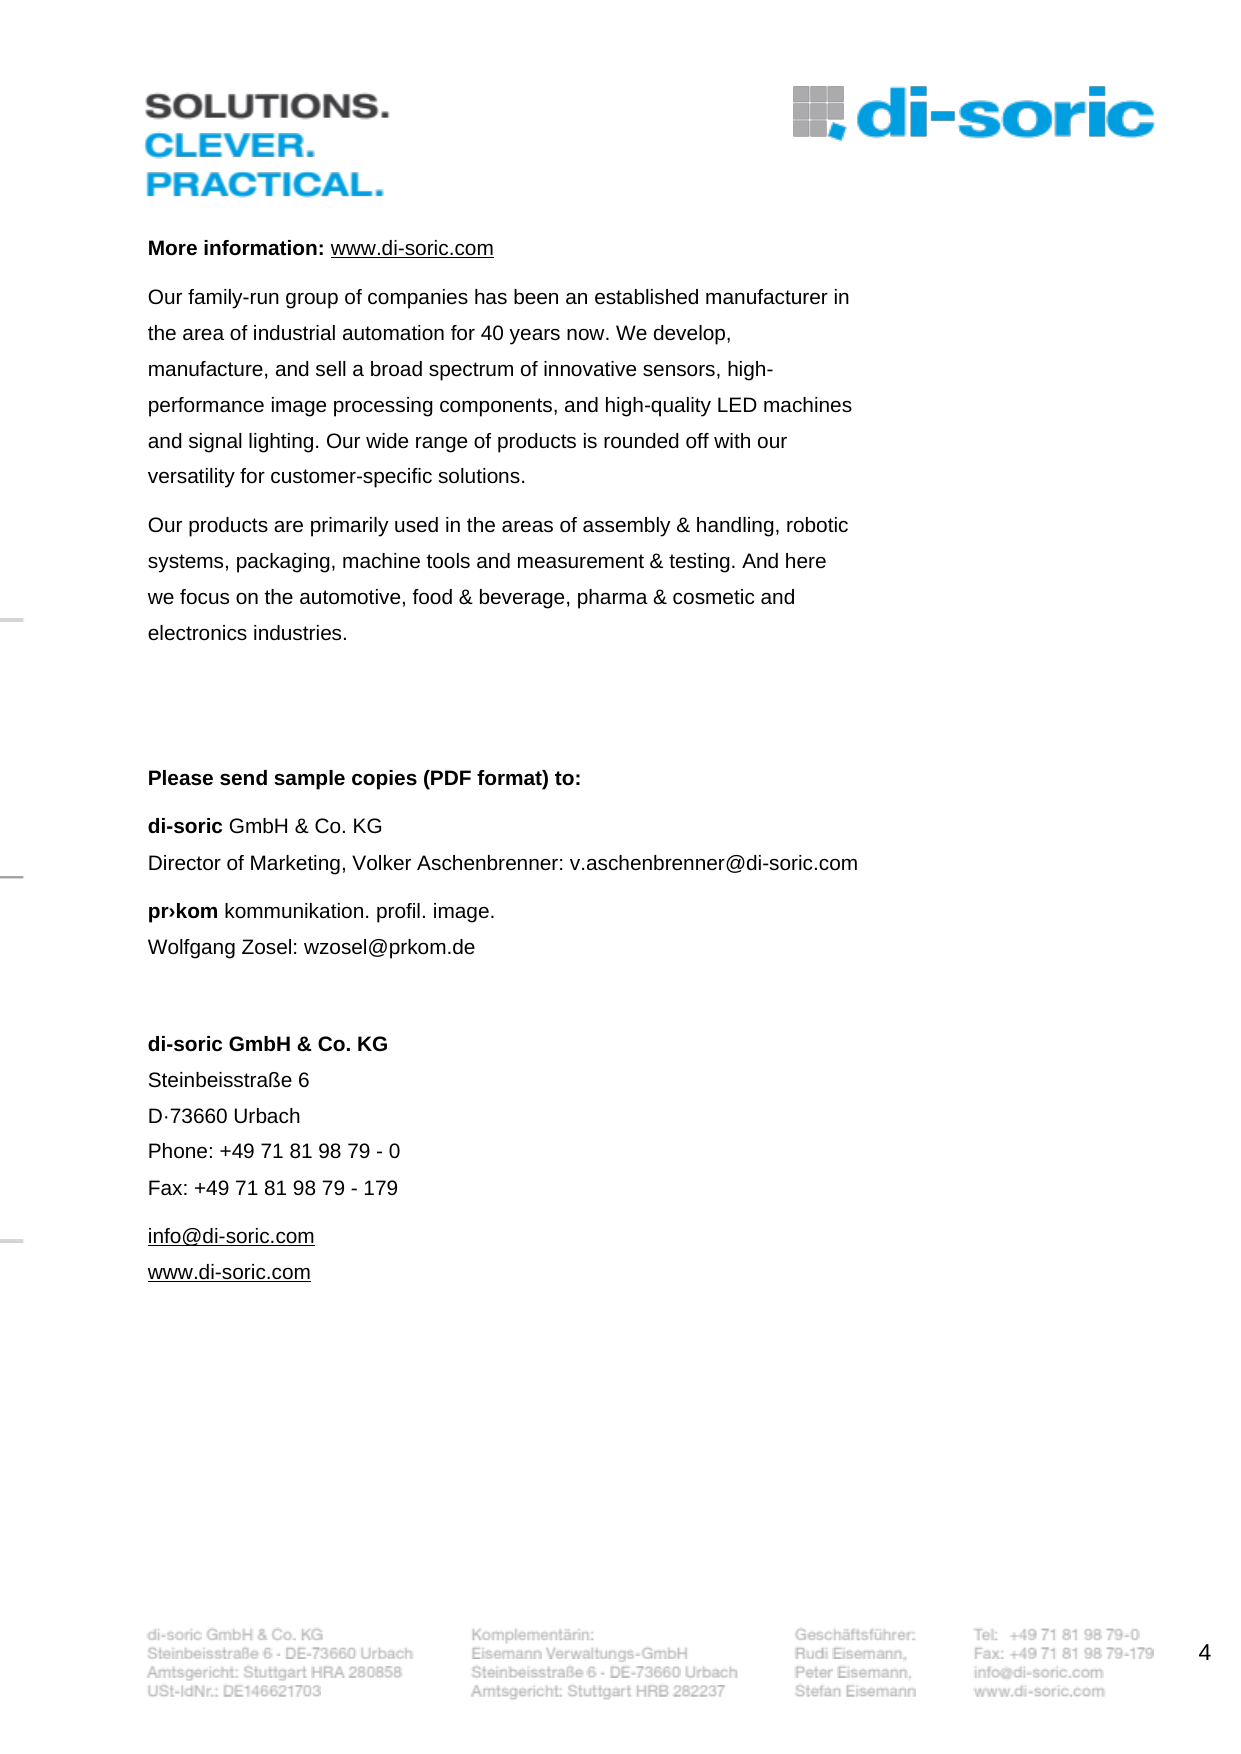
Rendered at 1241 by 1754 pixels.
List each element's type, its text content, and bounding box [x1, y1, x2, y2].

text Our products are primarily used in the areas of assembly & handling, robotic systems, packaging, machine tools and measurement & testing. And here we focus on the automotive, food & beverage, pharma & cosmetic and electronics industries. [148, 513, 856, 644]
text Our family-run group of companies has been an established manufacturer in the area of industrial automation for 40 years now. We develop, manufacture, and sell a broad spectrum of innovative sensors, high-performance image processing components, and high-quality LED machines and signal lighting. Our wide range of products is rounded off with our versatility for customer-specific solutions. [148, 285, 856, 488]
text di-soric GmbH & Co. KG Director of Marketing, Volker Aschenbrenner: v.aschenbrenner@di-soric.com [148, 814, 1092, 874]
text More information: www.di-soric.com [148, 236, 1137, 260]
text pr›kom kommunikation. profil. image. Wolfgang Zosel: wzosel@prkom.de [148, 899, 1092, 959]
text info@di-soric.com www.di-soric.com [148, 1224, 1092, 1284]
text di-soric GmbH & Co. KG Steinbeisstraße 6 D·73660 Urbach Phone: +49 71 81 98 79 - 0 Fax: +49 71 81 98 79 - 179 [148, 1032, 1092, 1199]
text Please send sample copies (PDF format) to: [148, 766, 1092, 790]
